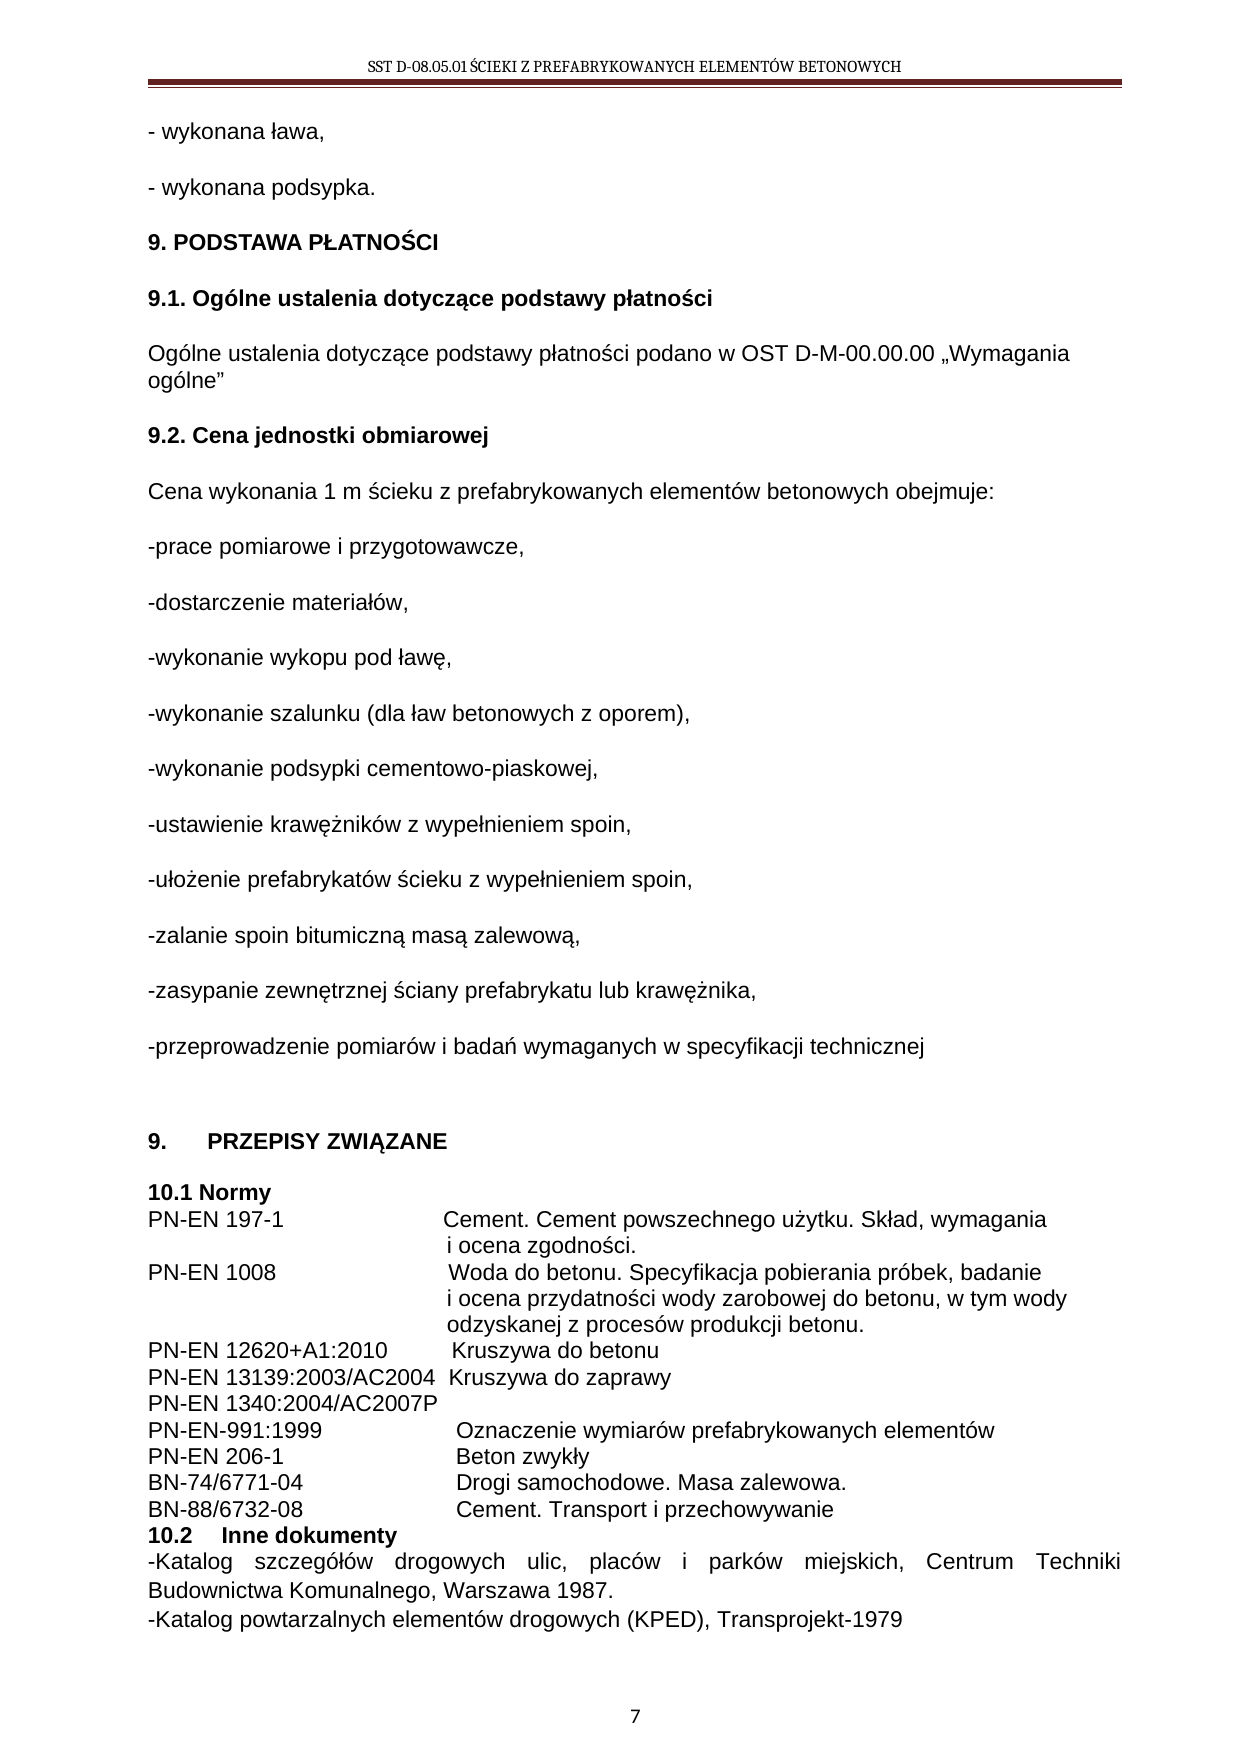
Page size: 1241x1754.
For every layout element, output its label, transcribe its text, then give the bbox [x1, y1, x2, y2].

text - wykonana ława, [148, 118, 1122, 144]
text PN-EN 12620+A1:2010 Kruszywa do betonu [148, 1337, 1122, 1364]
subtitle 9.1. Ogólne ustalenia dotyczące podstawy płatności [148, 285, 1122, 311]
text PN-EN 1008 Woda do betonu. Specyfikacja pobierania próbek, badanie [148, 1258, 1122, 1285]
text PN-EN 13139:2003/AC2004 Kruszywa do zaprawy [148, 1364, 1122, 1390]
text -Katalog szczegółów drogowych ulic, placów i parków miejskich, Centrum Techniki Budownictwa Komunalnego, Warszawa 1987. [148, 1548, 1122, 1604]
text -wykonanie wykopu pod ławę, [148, 644, 1122, 671]
text 10.1 Normy [148, 1179, 1122, 1206]
list Inne dokumenty [148, 1522, 1122, 1548]
text -zasypanie zewnętrznej ściany prefabrykatu lub krawężnika, [148, 977, 1122, 1004]
text i ocena zgodności. [148, 1232, 1122, 1258]
text PN-EN-991:1999 Oznaczenie wymiarów prefabrykowanych elementów [148, 1417, 1122, 1443]
text -prace pomiarowe i przygotowawcze, [148, 533, 1122, 559]
text -dostarczenie materiałów, [148, 589, 1122, 615]
text -Katalog powtarzalnych elementów drogowych (KPED), Transprojekt-1979 [148, 1606, 1122, 1633]
text -zalanie spoin bitumiczną masą zalewową, [148, 922, 1122, 948]
text BN-88/6732-08 Cement. Transport i przechowywanie [148, 1496, 1122, 1522]
text odzyskanej z procesów produkcji betonu. [148, 1311, 1122, 1337]
subtitle 9. PODSTAWA PŁATNOŚCI [148, 229, 1122, 256]
text i ocena przydatności wody zarobowej do betonu, w tym wody [148, 1285, 1122, 1311]
text BN-74/6771-04 Drogi samochodowe. Masa zalewowa. [148, 1469, 1122, 1496]
list PRZEPISY ZWIĄZANE [148, 1128, 1122, 1154]
text -ustawienie krawężników z wypełnieniem spoin, [148, 811, 1122, 837]
text Cena wykonania ścieku z prefabrykowanych elementów betonowych obejmuje: [148, 478, 1122, 504]
text -wykonanie szalunku (dla ław betonowych z oporem), [148, 700, 1122, 726]
text -wykonanie podsypki cementowo-piaskowej, [148, 755, 1122, 782]
text -przeprowadzenie pomiarów i badań wymaganych w specyfikacji technicznej [148, 1033, 1122, 1059]
text - wykonana podsypka. [148, 174, 1122, 200]
text PN-EN 206-1 Beton zwykły [148, 1443, 1122, 1469]
text PN-EN 1340:2004/AC2007P [148, 1390, 1122, 1417]
subtitle 9.2. Cena jednostki obmiarowej [148, 422, 1122, 448]
text -ułożenie prefabrykatów ścieku z wypełnieniem spoin, [148, 866, 1122, 893]
text Ogólne ustalenia dotyczące podstawy płatności podano w OST D-M-00.00.00 „Wymagania ogólne” [148, 340, 1122, 393]
text PN-EN 197-1 Cement. Cement powszechnego użytku. Skład, wymagania [148, 1206, 1122, 1232]
